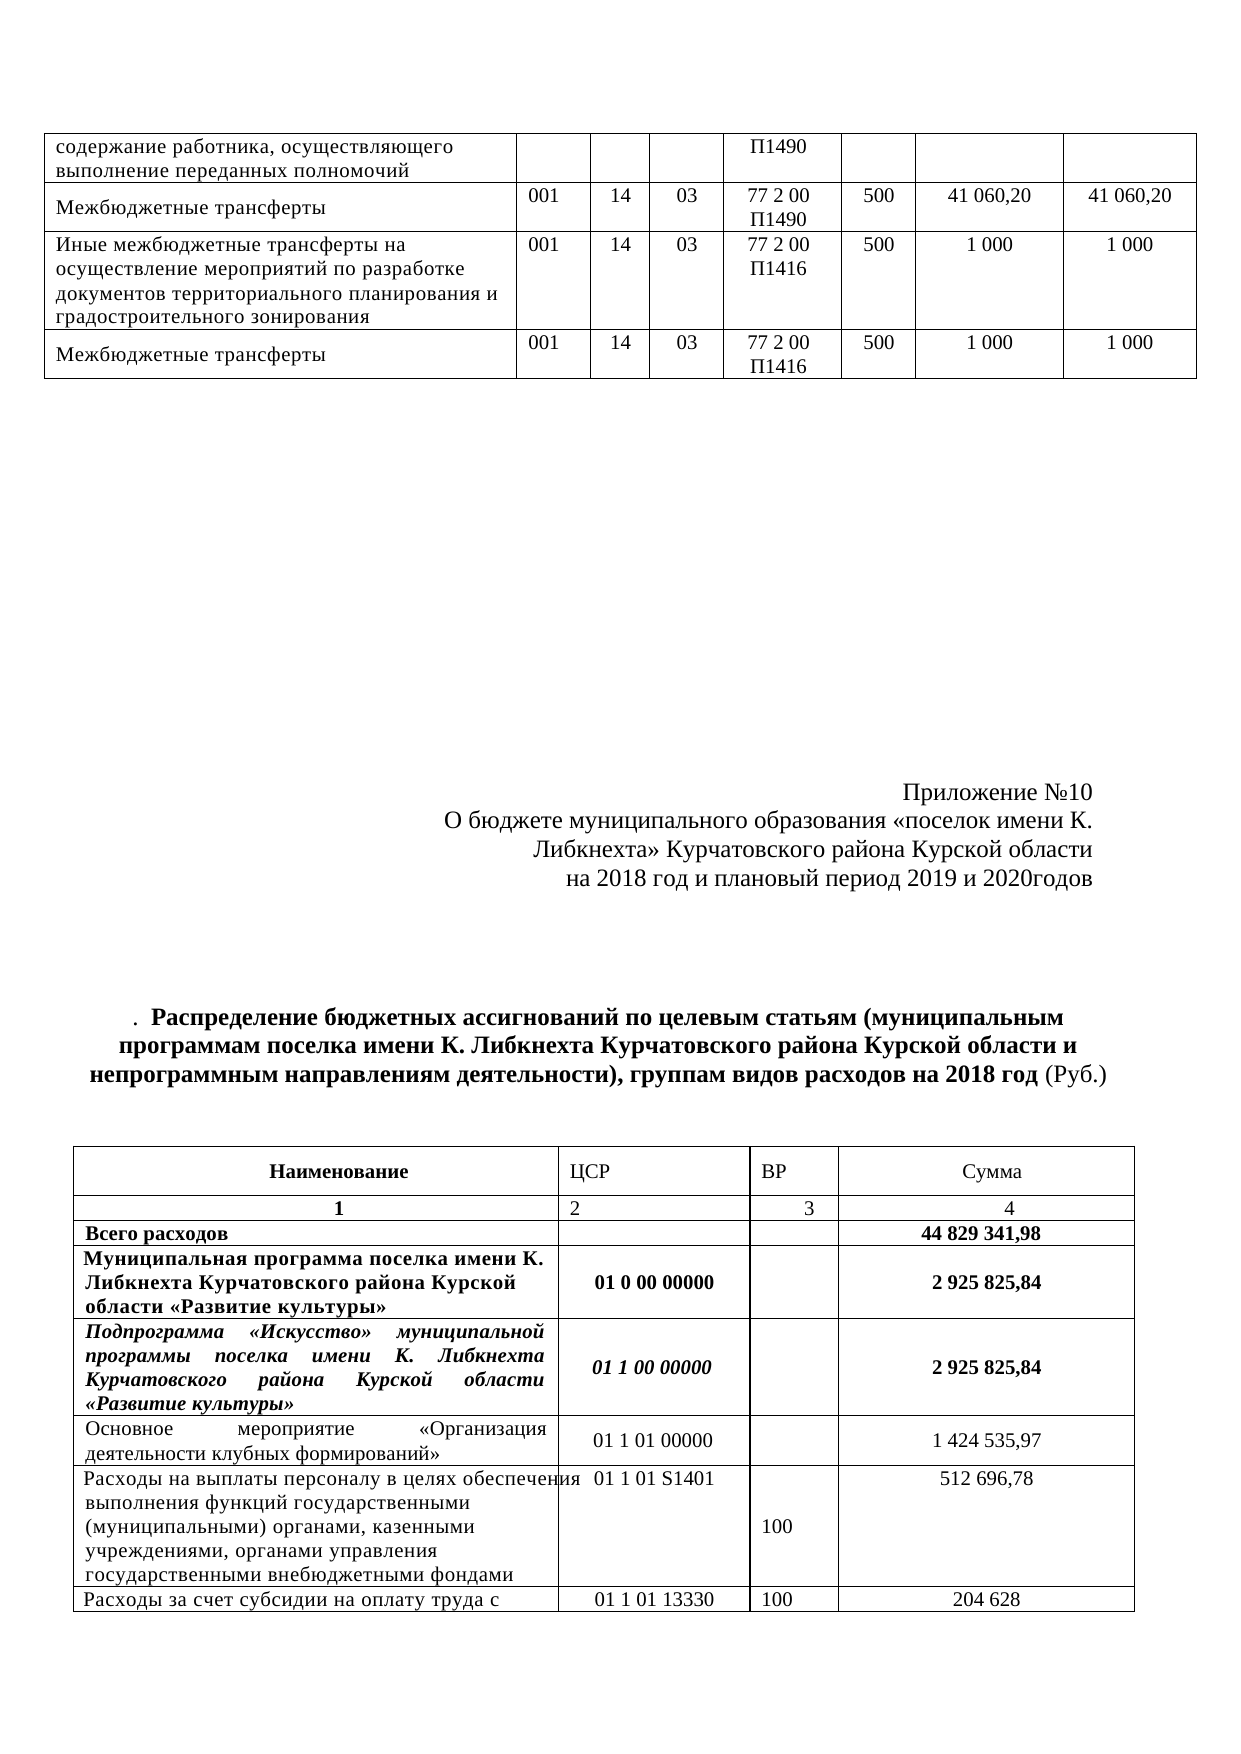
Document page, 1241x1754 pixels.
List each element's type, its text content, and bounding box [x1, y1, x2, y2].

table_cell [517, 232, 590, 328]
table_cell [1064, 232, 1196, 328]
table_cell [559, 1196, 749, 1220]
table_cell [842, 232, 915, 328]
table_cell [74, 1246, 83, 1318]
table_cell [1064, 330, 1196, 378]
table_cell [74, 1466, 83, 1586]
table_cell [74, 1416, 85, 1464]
text Приложение №10 [89, 777, 1093, 805]
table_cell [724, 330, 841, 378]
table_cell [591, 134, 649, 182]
text . Распределение бюджетных ассигнований по целевым статьям (муниципальным программам поселка имени К. Либкнехта Курчатовского района Курской области и непрограммным направлениям деятельности), группам видов расходов на 2018 год (Руб.) [89, 1002, 1107, 1088]
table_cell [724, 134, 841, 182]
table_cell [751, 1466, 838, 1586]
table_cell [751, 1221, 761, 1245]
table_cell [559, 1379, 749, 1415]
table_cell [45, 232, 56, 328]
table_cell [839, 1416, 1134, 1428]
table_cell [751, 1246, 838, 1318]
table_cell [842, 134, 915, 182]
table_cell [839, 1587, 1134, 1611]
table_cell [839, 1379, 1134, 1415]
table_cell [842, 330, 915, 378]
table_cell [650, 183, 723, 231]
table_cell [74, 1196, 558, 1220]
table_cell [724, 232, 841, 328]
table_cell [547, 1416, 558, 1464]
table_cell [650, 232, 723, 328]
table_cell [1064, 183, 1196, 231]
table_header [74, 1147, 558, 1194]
text на 2018 год и плановый период 2019 и 2020годов [89, 863, 1093, 892]
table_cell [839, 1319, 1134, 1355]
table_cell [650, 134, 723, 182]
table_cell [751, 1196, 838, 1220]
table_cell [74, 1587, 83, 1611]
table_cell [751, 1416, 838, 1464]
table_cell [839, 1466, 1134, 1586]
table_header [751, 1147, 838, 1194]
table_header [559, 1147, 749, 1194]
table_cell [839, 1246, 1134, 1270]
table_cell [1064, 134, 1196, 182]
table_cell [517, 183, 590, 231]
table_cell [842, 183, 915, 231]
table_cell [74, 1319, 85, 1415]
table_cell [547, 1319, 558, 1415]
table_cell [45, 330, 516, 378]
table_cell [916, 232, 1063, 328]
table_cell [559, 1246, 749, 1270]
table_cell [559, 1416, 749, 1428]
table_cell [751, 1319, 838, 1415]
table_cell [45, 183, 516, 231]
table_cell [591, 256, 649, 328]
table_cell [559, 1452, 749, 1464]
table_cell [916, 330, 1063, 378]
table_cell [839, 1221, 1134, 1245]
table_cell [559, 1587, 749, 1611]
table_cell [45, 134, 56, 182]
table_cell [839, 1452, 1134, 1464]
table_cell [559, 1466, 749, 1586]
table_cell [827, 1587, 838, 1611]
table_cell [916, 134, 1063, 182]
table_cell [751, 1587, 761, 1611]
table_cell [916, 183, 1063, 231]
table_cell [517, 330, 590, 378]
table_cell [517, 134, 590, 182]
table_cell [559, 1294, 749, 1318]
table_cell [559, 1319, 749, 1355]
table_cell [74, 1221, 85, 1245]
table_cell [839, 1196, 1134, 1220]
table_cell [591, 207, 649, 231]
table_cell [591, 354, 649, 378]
text О бюджете муниципального образования «поселок имени К. Либкнехта» Курчатовского района Курской области [89, 805, 1093, 863]
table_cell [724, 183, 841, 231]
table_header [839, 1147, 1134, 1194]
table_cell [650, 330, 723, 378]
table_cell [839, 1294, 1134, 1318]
